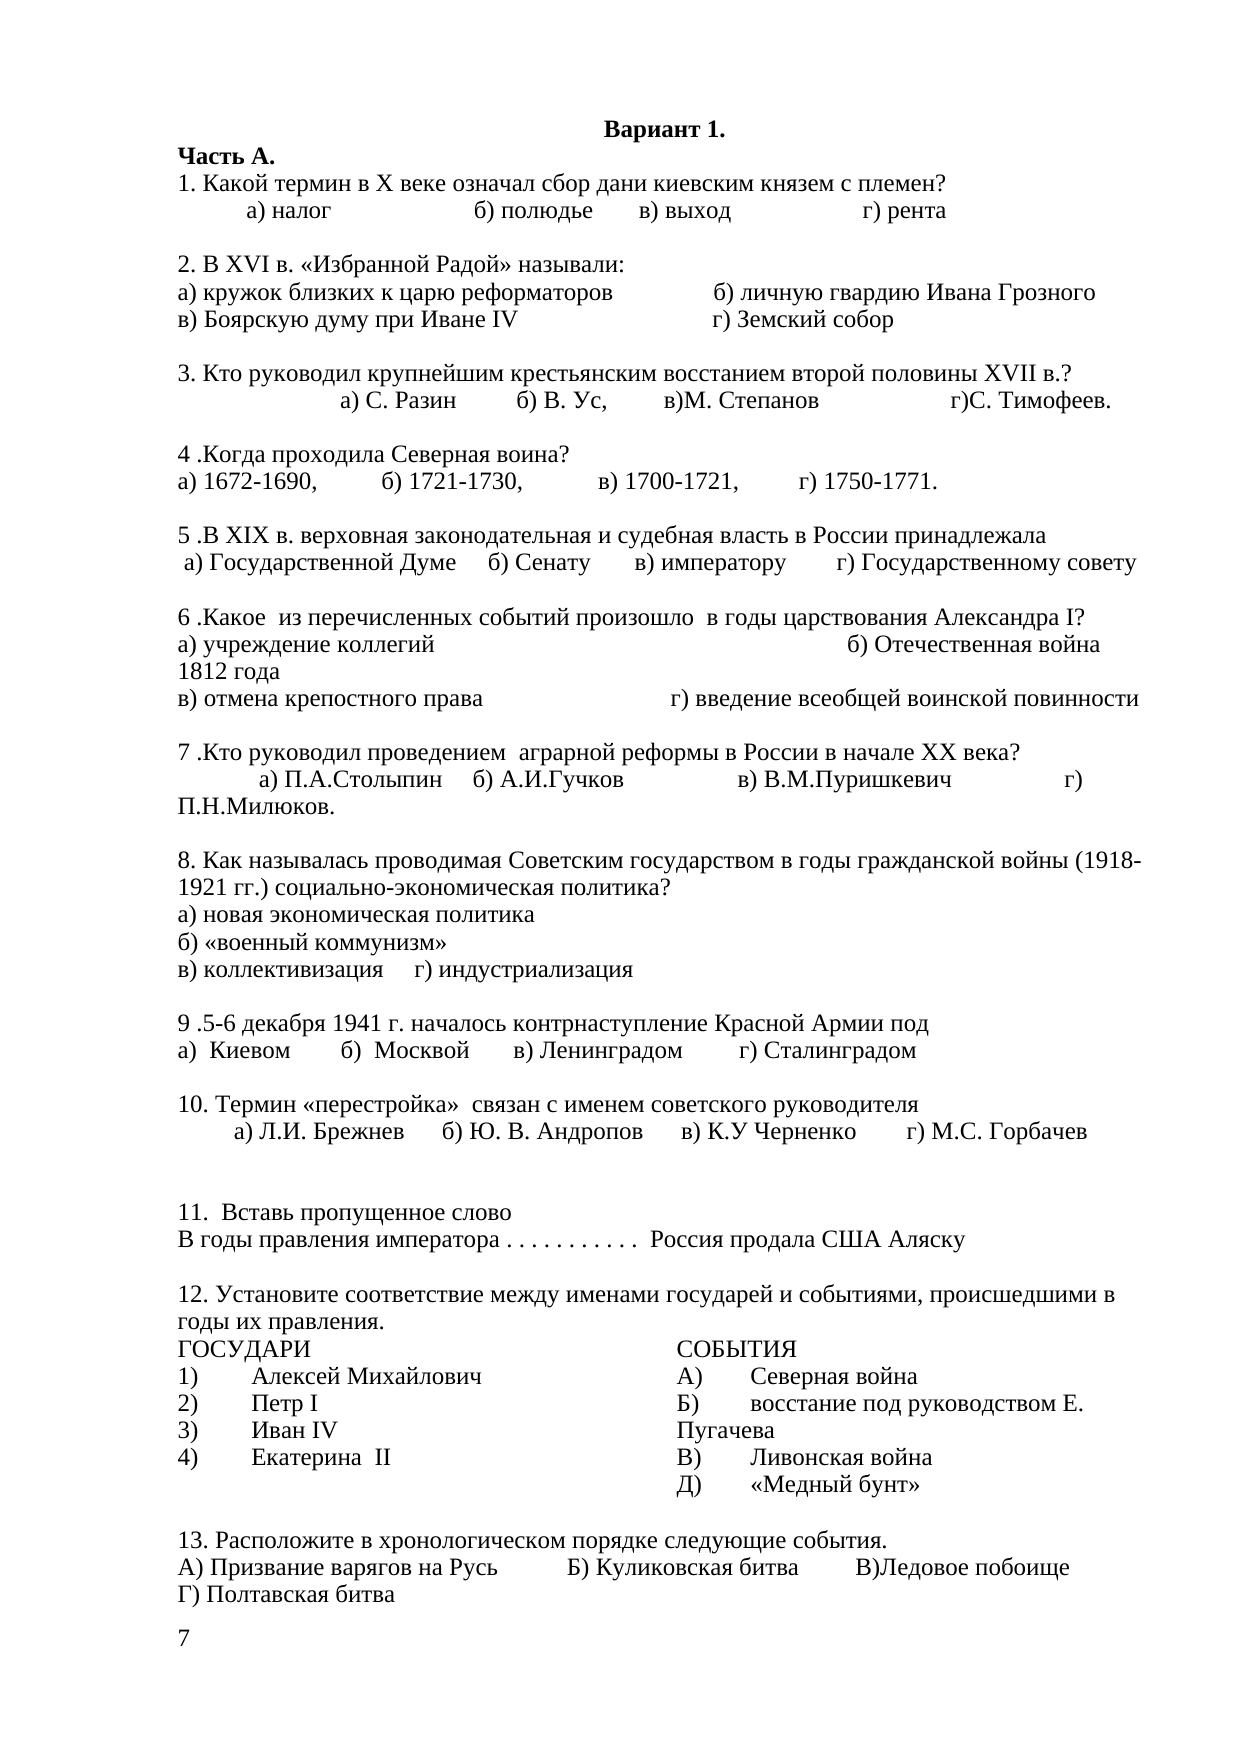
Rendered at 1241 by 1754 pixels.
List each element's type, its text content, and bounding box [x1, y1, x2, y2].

text 5 .В XIX в. верховная законодательная и судебная власть в России принадлежала [177, 522, 1152, 549]
text а) учреждение коллегий б) Отечественная война 1812 года [177, 630, 1152, 684]
text 1. Какой термин в X веке означал сбор дани киевским князем с племен? [177, 170, 1152, 197]
text 9 .5-6 декабря 1941 г. началось контрнаступление Красной Армии под [177, 1009, 1152, 1037]
text 13. Расположите в хронологическом порядке следующие события. [177, 1527, 1152, 1554]
text Часть А. [177, 143, 1152, 170]
text а) Государственной Думе б) Сенату в) императору г) Государственному совету [177, 549, 1152, 576]
text А) Призвание варягов на Русь Б) Куликовская битва В)Ледовое побоище Г) Полтавская битва [177, 1554, 1152, 1608]
text 8. Как называлась проводимая Советским государством в годы гражданской войны (1918-1921 гг.) социально-экономическая политика? [177, 847, 1152, 901]
text 7 .Кто руководил проведением аграрной реформы в России в начале XX века? [177, 739, 1152, 766]
text 11. Вставь пропущенное слово [177, 1199, 1152, 1226]
text 12. Установите соответствие между именами государей и событиями, происшедшими в годы их правления. [177, 1280, 1152, 1334]
text а) кружок близких к царю реформаторов б) личную гвардию Ивана Грозного [177, 278, 1152, 305]
text в) Боярскую думу при Иване IV г) Земский собор [177, 305, 1152, 332]
text 4 .Когда проходила Северная воина? [177, 441, 1152, 468]
text Вариант 1. [177, 116, 1152, 143]
text а) С. Разин б) В. Ус, в)М. Степанов г)С. Тимофеев. [177, 387, 1152, 414]
text а) Л.И. Брежнев б) Ю. В. Андропов в) К.У Черненко г) М.С. Горбачев [177, 1118, 1152, 1145]
text б) «военный коммунизм» [177, 928, 1152, 955]
text 6 .Какое из перечисленных событий произошло в годы царствования Александра I? [177, 603, 1152, 630]
table_header СОБЫТИЯ А) Северная война Б) восстание под руководством Е. Пугачева В) Ливонская война Д) «Медный бунт» [666, 1336, 1162, 1499]
table_header ГОСУДАРИ 1) Алексей Михайлович 2) Петр I 3) Иван IV 4) Екатерина II [167, 1336, 665, 1499]
text а) налог б) полюдье в) выход г) рента [177, 197, 1152, 224]
text а) 1672-1690, б) 1721-1730, в) 1700-1721, г) 1750-1771. [177, 468, 1152, 495]
text в) коллективизация г) индустриализация [177, 955, 1152, 982]
text а) Киевом б) Москвой в) Ленинградом г) Сталинградом [177, 1037, 1152, 1064]
text 3. Кто руководил крупнейшим крестьянским восстанием второй половины ХVII в.? [177, 359, 1152, 387]
text 10. Термин «перестройка» связан с именем советского руководителя [177, 1091, 1152, 1118]
text а) новая экономическая политика [177, 901, 1152, 928]
text в) отмена крепостного права г) введение всеобщей воинской повинности [177, 684, 1152, 712]
text 2. В ХVI в. «Избранной Радой» называли: [177, 251, 1152, 278]
text В годы правления императора . . . . . . . . . . . Россия продала США Аляску [177, 1226, 1152, 1253]
text а) П.А.Столыпин б) А.И.Гучков в) В.М.Пуришкевич г) П.Н.Милюков. [177, 766, 1152, 820]
